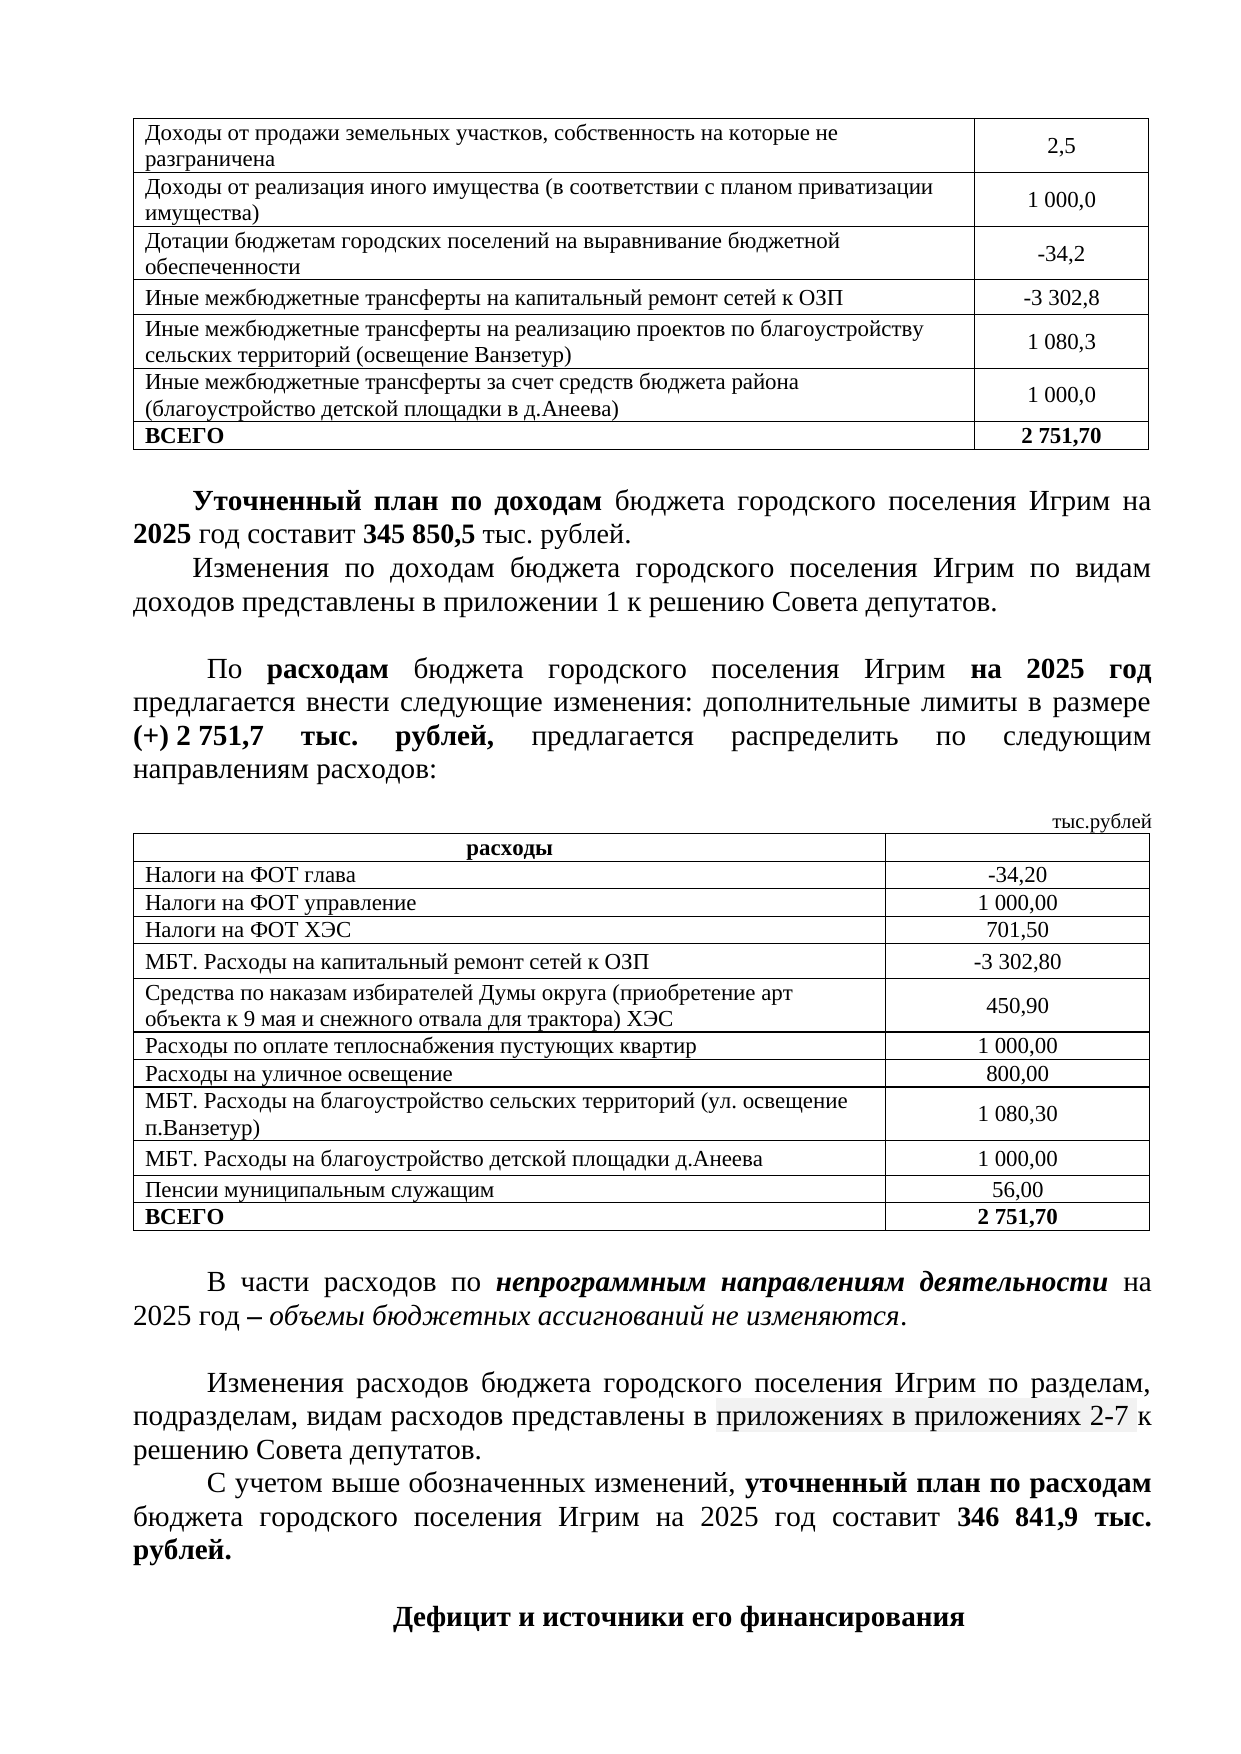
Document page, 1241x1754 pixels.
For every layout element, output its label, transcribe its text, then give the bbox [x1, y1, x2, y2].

table_cell 800,00 [886, 1060, 1149, 1086]
table_cell -34,20 [886, 862, 1149, 888]
table_cell -34,2 [975, 227, 1148, 279]
table_cell Налоги на ФОТ ХЭС [134, 917, 885, 943]
table_cell 1 000,00 [886, 1033, 1149, 1059]
text Изменения расходов бюджета городского поселения Игрим по разделам, подразделам, видам расходов представлены в приложениях в приложениях 2-7 к решению Совета депутатов. [133, 1365, 1152, 1465]
table_cell 2 751,70 [886, 1203, 1149, 1229]
table_cell ВСЕГО [134, 422, 974, 448]
table_cell МБТ. Расходы на капитальный ремонт сетей к ОЗП [134, 944, 885, 978]
text Изменения по доходам бюджета городского поселения Игрим по видам доходов представлены в приложении 1 к решению Совета депутатов. [133, 550, 1152, 617]
table_cell Иные межбюджетные трансферты за счет средств бюджета района (благоустройство детской площадки в д.Анеева) [134, 369, 974, 421]
table_cell 1 000,0 [975, 369, 1148, 421]
table_cell 1 080,3 [975, 315, 1148, 367]
table_cell 2 751,70 [975, 422, 1148, 448]
table_cell Средства по наказам избирателей Думы округа (приобретение арт объекта к 9 мая и снежного отвала для трактора) ХЭС [134, 979, 885, 1031]
table_cell 56,00 [886, 1176, 1149, 1202]
table_cell Расходы по оплате теплоснабжения пустующих квартир [134, 1033, 885, 1059]
table_header расходы [134, 834, 885, 861]
table_cell Доходы от реализация иного имущества (в соответствии с планом приватизации имущества) [134, 173, 974, 226]
table_cell 701,50 [886, 917, 1149, 943]
table_cell Налоги на ФОТ глава [134, 862, 885, 888]
table_cell МБТ. Расходы на благоустройство сельских территорий (ул. освещение п.Ванзетур) [134, 1088, 885, 1140]
list тыс.рублей [133, 809, 1152, 833]
text С учетом выше обозначенных изменений, уточненный план по расходам бюджета городского поселения Игрим на 2025 год составит 346 841,9 тыс. рублей. [133, 1465, 1152, 1566]
table_cell 450,90 [886, 979, 1149, 1031]
text Уточненный план по доходам бюджета городского поселения Игрим на 2025 год составит 345 850,5 тыс. рублей. [133, 483, 1152, 550]
table_cell 1 000,0 [975, 173, 1148, 226]
table_cell 1 000,00 [886, 1141, 1149, 1175]
table_cell Дотации бюджетам городских поселений на выравнивание бюджетной обеспеченности [134, 227, 974, 279]
table_cell Иные межбюджетные трансферты на реализацию проектов по благоустройству сельских территорий (освещение Ванзетур) [134, 315, 974, 367]
table_cell Налоги на ФОТ управление [134, 889, 885, 916]
text По расходам бюджета городского поселения Игрим на 2025 год предлагается внести следующие изменения: дополнительные лимиты в размере (+) 2 751,7 тыс. рублей, предлагается распределить по следующим направлениям расходов: [133, 651, 1152, 785]
table_cell МБТ. Расходы на благоустройство детской площадки д.Анеева [134, 1141, 885, 1175]
text Дефицит и источники его финансирования [133, 1599, 1152, 1633]
table_header [886, 834, 1149, 861]
table_cell ВСЕГО [134, 1203, 885, 1229]
table_cell Доходы от продажи земельных участков, собственность на которые не разграничена [134, 119, 974, 172]
table_cell 1 080,30 [886, 1088, 1149, 1140]
table_cell Расходы на уличное освещение [134, 1060, 885, 1086]
table_cell 2,5 [975, 119, 1148, 172]
table_cell Иные межбюджетные трансферты на капитальный ремонт сетей к ОЗП [134, 280, 974, 314]
table_cell -3 302,80 [886, 944, 1149, 978]
table_cell Пенсии муниципальным служащим [134, 1176, 885, 1202]
table_cell -3 302,8 [975, 280, 1148, 314]
text В части расходов по непрограммным направлениям деятельности на 2025 год – объемы бюджетных ассигнований не изменяются. [133, 1264, 1152, 1331]
table_cell 1 000,00 [886, 889, 1149, 916]
